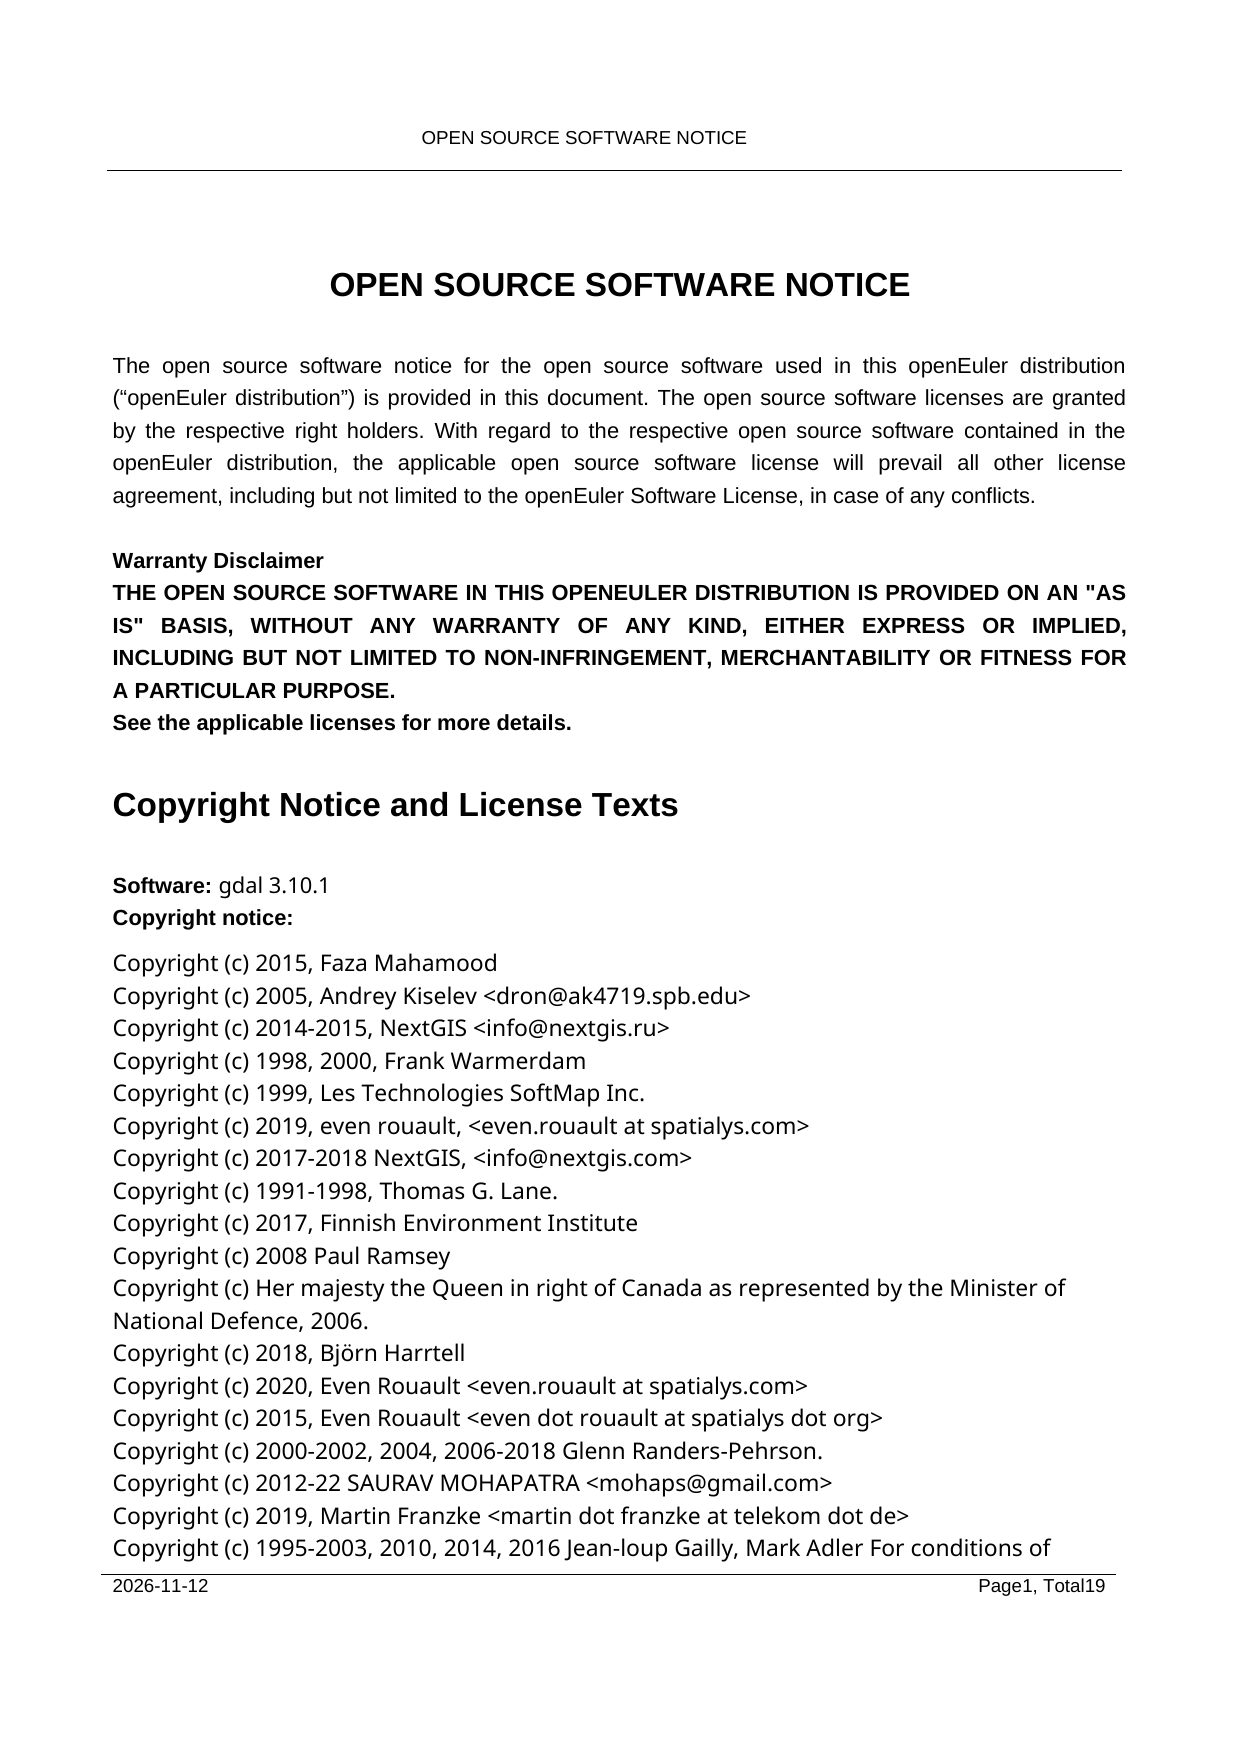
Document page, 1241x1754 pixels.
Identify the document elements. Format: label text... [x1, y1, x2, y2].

title Software: gdal 3.10.1 [112, 869, 1128, 901]
text Copyright Notice and License Texts [112, 771, 1128, 836]
text Warranty Disclaimer [112, 544, 1128, 576]
text The open source software notice for the open source software used in this openEuler distribution (“openEuler distribution”) is provided in this document. The open source software licenses are granted by the respective right holders. With regard to the respective open source software contained in the openEuler distribution, the applicable open source software license will prevail all other license agreement, including but not limited to the openEuler Software License, in case of any conflicts. [112, 349, 1128, 511]
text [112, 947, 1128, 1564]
text Copyright notice: [112, 901, 1128, 934]
text OPEN SOURCE SOFTWARE NOTICE [112, 251, 1128, 316]
text THE OPEN SOURCE SOFTWARE IN THIS OPENEULER DISTRIBUTION IS PROVIDED ON AN "AS IS" BASIS, WITHOUT ANY WARRANTY OF ANY KIND, EITHER EXPRESS OR IMPLIED, INCLUDING BUT NOT LIMITED TO NON-INFRINGEMENT, MERCHANTABILITY OR FITNESS FOR A PARTICULAR PURPOSE. See the applicable licenses for more details. [112, 576, 1128, 739]
